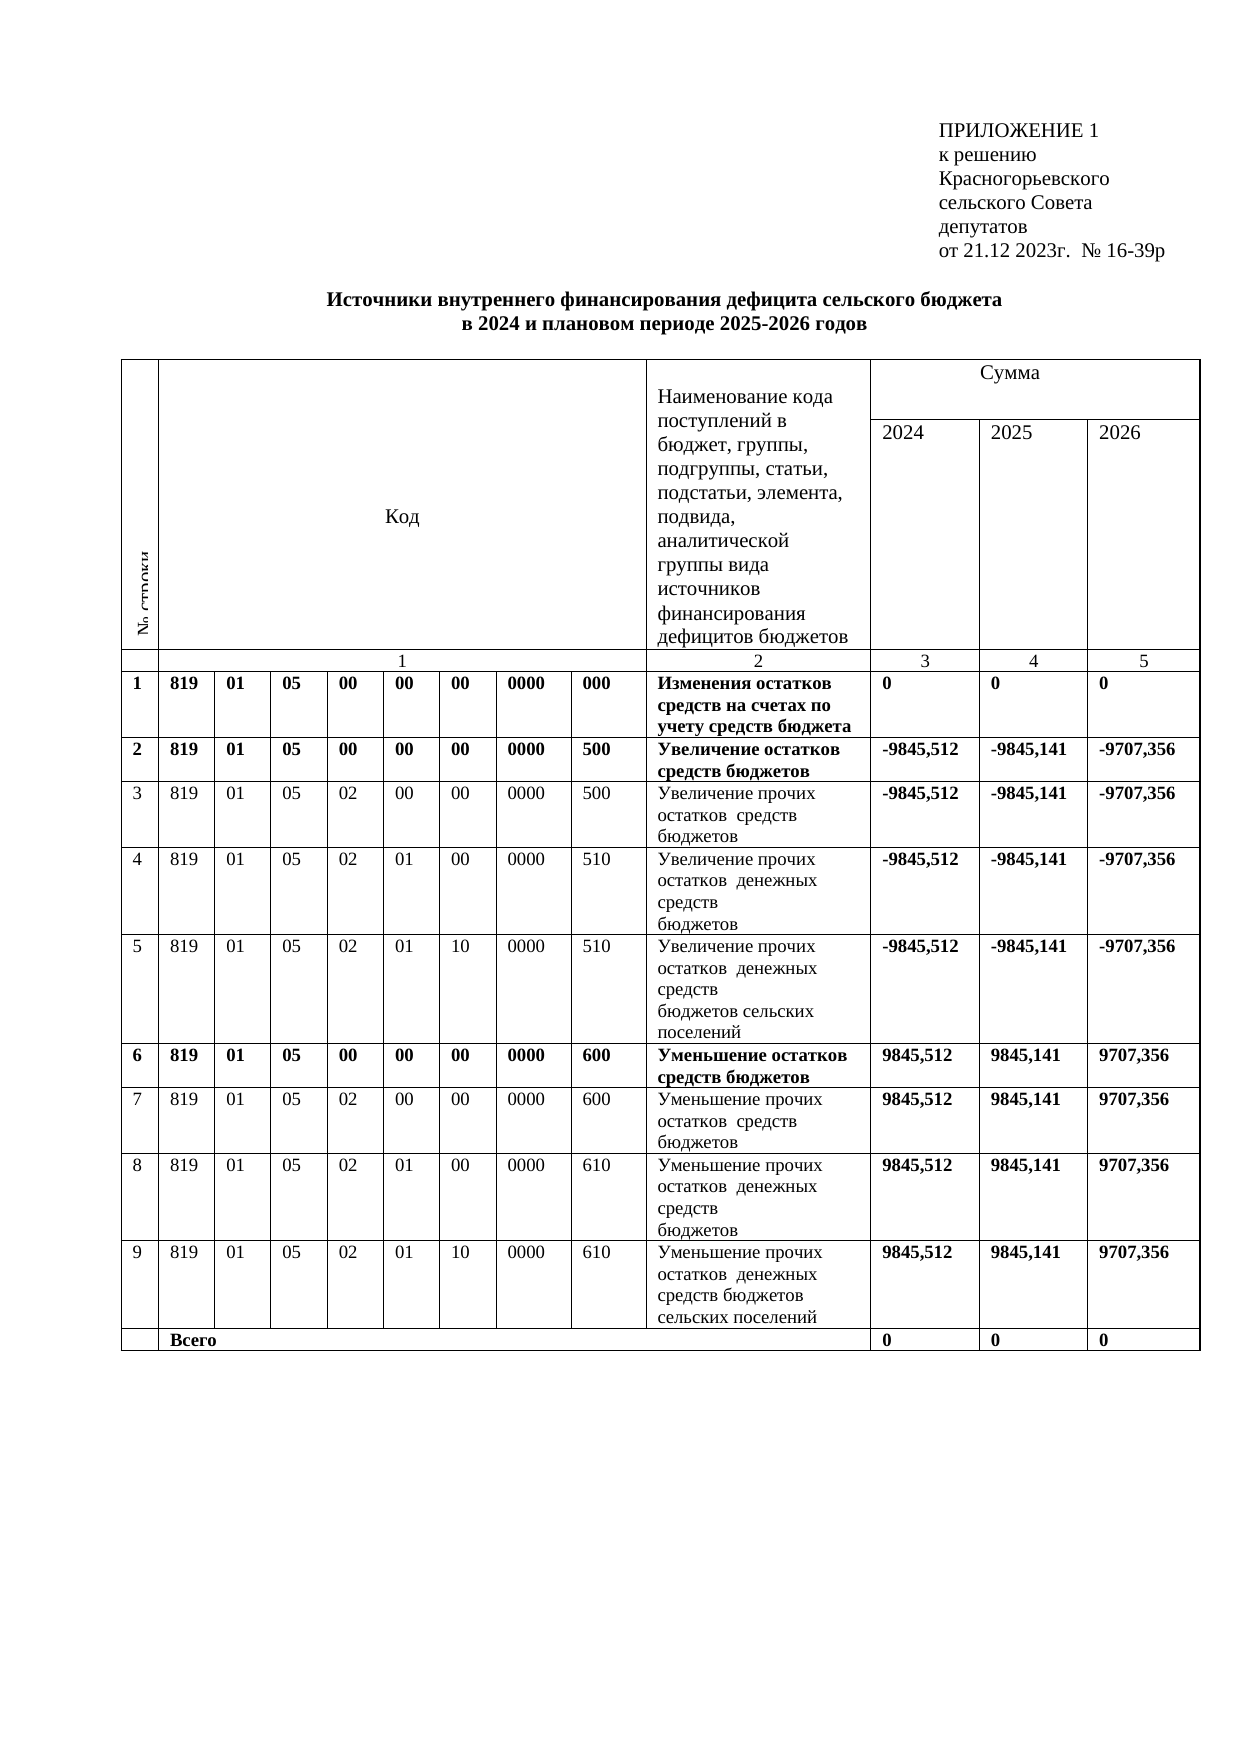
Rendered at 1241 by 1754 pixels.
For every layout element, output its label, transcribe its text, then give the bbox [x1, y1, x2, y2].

table_cell 2 [122, 738, 158, 781]
table_cell 05 [271, 1088, 327, 1153]
table_cell Увеличение прочих остатков денежных средств бюджетов [647, 848, 870, 934]
table_cell 05 [271, 1241, 327, 1327]
table_cell 01 [384, 1241, 439, 1327]
table_cell 00 [440, 1154, 496, 1240]
table_cell 9707,356 [1088, 1044, 1199, 1087]
table_cell 9707,356 [1088, 1241, 1199, 1327]
table_cell Всего [159, 1329, 870, 1350]
table_cell Уменьшение прочих остатков денежных средств бюджетов сельских поселений [647, 1241, 870, 1327]
table_cell 0000 [497, 738, 571, 781]
table_cell 01 [215, 1088, 270, 1153]
table_cell 0000 [497, 848, 571, 934]
table_cell 0000 [497, 782, 571, 847]
table_cell 819 [159, 1044, 214, 1087]
table_cell 01 [215, 935, 270, 1043]
table_cell 3 [122, 782, 158, 847]
table_cell 9845,512 [871, 1044, 979, 1087]
table_cell -9845,512 [871, 782, 979, 847]
table_cell 0000 [497, 1088, 571, 1153]
table_cell 0 [1088, 672, 1199, 737]
table_cell 0 [871, 672, 979, 737]
table_cell 819 [159, 1241, 214, 1327]
table_cell 00 [440, 782, 496, 847]
table_cell 819 [159, 935, 214, 1043]
table_cell 05 [271, 672, 327, 737]
table_header Наименование кода поступлений в бюджет, группы, подгруппы, статьи, подстатьи, элемента, подвида, аналитической группы вида источников финансирования дефицитов бюджетов [647, 360, 870, 648]
table_cell 02 [328, 935, 383, 1043]
table_cell 01 [215, 848, 270, 934]
table_cell 9845,512 [871, 1241, 979, 1327]
table_cell 2026 [1088, 420, 1199, 648]
table_cell 01 [384, 1154, 439, 1240]
table_cell 00 [328, 1044, 383, 1087]
table_cell -9845,141 [980, 738, 1087, 781]
table_cell 01 [384, 848, 439, 934]
table_cell 4 [122, 848, 158, 934]
table_cell 6 [122, 1044, 158, 1087]
table_header Код [159, 360, 646, 648]
table_cell Уменьшение остатков средств бюджетов [647, 1044, 870, 1087]
table_cell 02 [328, 1154, 383, 1240]
table_cell 01 [215, 1154, 270, 1240]
table_cell 0000 [497, 672, 571, 737]
table_cell 0 [871, 1329, 979, 1350]
table_cell Уменьшение прочих остатков средств бюджетов [647, 1088, 870, 1153]
table_cell 819 [159, 1154, 214, 1240]
table_cell 00 [440, 1088, 496, 1153]
table_cell 500 [572, 738, 646, 781]
text Источники внутреннего финансирования дефицита сельского бюджета [177, 287, 1152, 311]
table_cell 01 [215, 782, 270, 847]
table_cell 0000 [497, 1154, 571, 1240]
table_header Сумма [871, 360, 1199, 419]
table_header ПРИЛОЖЕНИЕ 1 к решению Красногорьевского сельского Совета депутатов от 21.12 2023г. № 16-39р [927, 118, 1163, 262]
table_cell 05 [271, 1154, 327, 1240]
table_cell 00 [384, 738, 439, 781]
table_cell Увеличение прочих остатков денежных средств бюджетов сельских поселений [647, 935, 870, 1043]
table_cell 00 [384, 1044, 439, 1087]
table_cell -9707,356 [1088, 738, 1199, 781]
table_cell Изменения остатков средств на счетах по учету средств бюджета [647, 672, 870, 737]
table_cell -9707,356 [1088, 848, 1199, 934]
table_cell 2025 [980, 420, 1087, 648]
table_cell -9845,512 [871, 935, 979, 1043]
table_cell 05 [271, 738, 327, 781]
table_cell 819 [159, 848, 214, 934]
table_cell 4 [980, 650, 1087, 671]
table_cell 0 [980, 1329, 1087, 1350]
table_cell 819 [159, 672, 214, 737]
table_cell 1 [159, 650, 646, 671]
table_cell 819 [159, 782, 214, 847]
table_cell 600 [572, 1088, 646, 1153]
table_cell 9707,356 [1088, 1154, 1199, 1240]
table_cell 01 [215, 738, 270, 781]
table_header № строки [122, 360, 158, 648]
table_cell 02 [328, 782, 383, 847]
table_cell -9845,141 [980, 935, 1087, 1043]
table_cell -9707,356 [1088, 782, 1199, 847]
table_cell [122, 1329, 158, 1350]
table_cell 00 [440, 1044, 496, 1087]
table_cell 0000 [497, 1044, 571, 1087]
table_cell 0 [980, 672, 1087, 737]
table_cell 500 [572, 782, 646, 847]
table_cell 01 [215, 672, 270, 737]
table_cell 819 [159, 1088, 214, 1153]
table_cell 600 [572, 1044, 646, 1087]
table_cell 9845,141 [980, 1154, 1087, 1240]
table_cell [122, 650, 158, 671]
table_cell 610 [572, 1154, 646, 1240]
table_cell 00 [440, 738, 496, 781]
table_cell -9845,512 [871, 738, 979, 781]
table_cell 0000 [497, 935, 571, 1043]
table_cell 1 [122, 672, 158, 737]
table_cell 9845,512 [871, 1088, 979, 1153]
table_cell 9845,141 [980, 1088, 1087, 1153]
table_cell 02 [328, 1241, 383, 1327]
table_cell 02 [328, 1088, 383, 1153]
table_cell 7 [122, 1088, 158, 1153]
table_cell 05 [271, 1044, 327, 1087]
table_cell 0 [1088, 1329, 1199, 1350]
table_cell 510 [572, 848, 646, 934]
table_cell 9 [122, 1241, 158, 1327]
table_cell 610 [572, 1241, 646, 1327]
table_cell 05 [271, 782, 327, 847]
table_cell 10 [440, 935, 496, 1043]
table_cell 02 [328, 848, 383, 934]
table_cell 00 [384, 782, 439, 847]
table_cell 00 [328, 672, 383, 737]
table_cell 10 [440, 1241, 496, 1327]
table_cell 01 [215, 1044, 270, 1087]
table_cell 8 [122, 1154, 158, 1240]
text в 2024 и плановом периоде 2025-2026 годов [177, 311, 1152, 335]
table_cell Увеличение остатков средств бюджетов [647, 738, 870, 781]
table_cell 2024 [871, 420, 979, 648]
table_cell -9845,141 [980, 782, 1087, 847]
table_cell 9707,356 [1088, 1088, 1199, 1153]
table_cell 5 [122, 935, 158, 1043]
table_cell 819 [159, 738, 214, 781]
table_cell 00 [440, 848, 496, 934]
table_cell 00 [384, 1088, 439, 1153]
table_cell 00 [440, 672, 496, 737]
table_cell Уменьшение прочих остатков денежных средств бюджетов [647, 1154, 870, 1240]
table_cell 5 [1088, 650, 1199, 671]
table_cell -9707,356 [1088, 935, 1199, 1043]
table_cell 0000 [497, 1241, 571, 1327]
table_cell 2 [647, 650, 870, 671]
table_cell 9845,512 [871, 1154, 979, 1240]
table_cell -9845,512 [871, 848, 979, 934]
table_cell 05 [271, 848, 327, 934]
table_cell 9845,141 [980, 1044, 1087, 1087]
table_cell Увеличение прочих остатков средств бюджетов [647, 782, 870, 847]
table_cell 00 [384, 672, 439, 737]
table_cell 3 [871, 650, 979, 671]
table_cell 00 [328, 738, 383, 781]
table_cell 9845,141 [980, 1241, 1087, 1327]
table_cell 01 [215, 1241, 270, 1327]
table_cell 01 [384, 935, 439, 1043]
table_cell 000 [572, 672, 646, 737]
table_cell -9845,141 [980, 848, 1087, 934]
table_cell 05 [271, 935, 327, 1043]
table_cell 510 [572, 935, 646, 1043]
